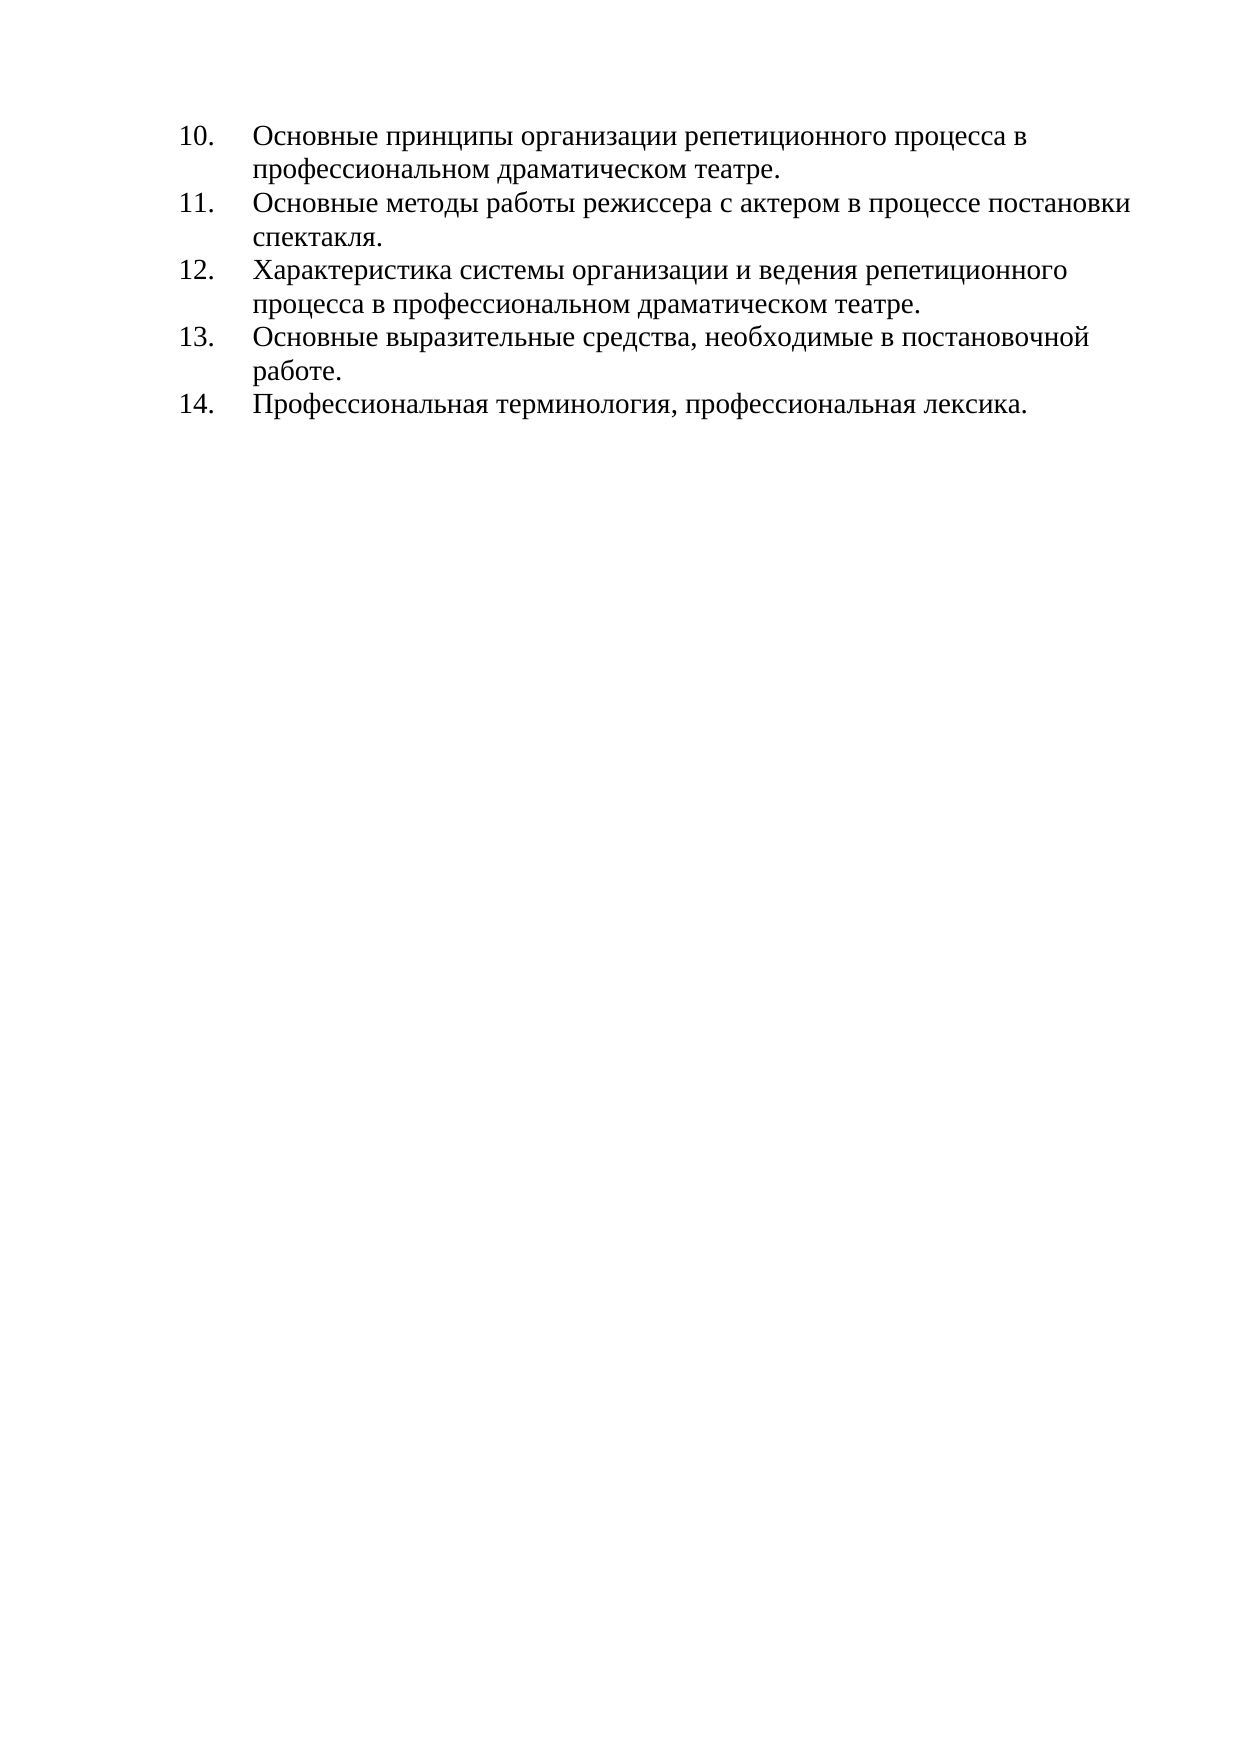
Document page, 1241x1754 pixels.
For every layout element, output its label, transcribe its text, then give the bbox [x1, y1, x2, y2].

list Характеристика системы организации и ведения репетиционного процесса в профессиональном драматическом театре. [215, 252, 1152, 319]
list Основные методы работы режиссера с актером в процессе постановки спектакля. [215, 185, 1152, 252]
list Основные выразительные средства, необходимые в постановочной работе. [215, 319, 1152, 386]
list Основные принципы организации репетиционного процесса в профессиональном драматическом театре. [215, 118, 1152, 185]
list Профессиональная терминология, профессиональная лексика. [215, 386, 1152, 420]
